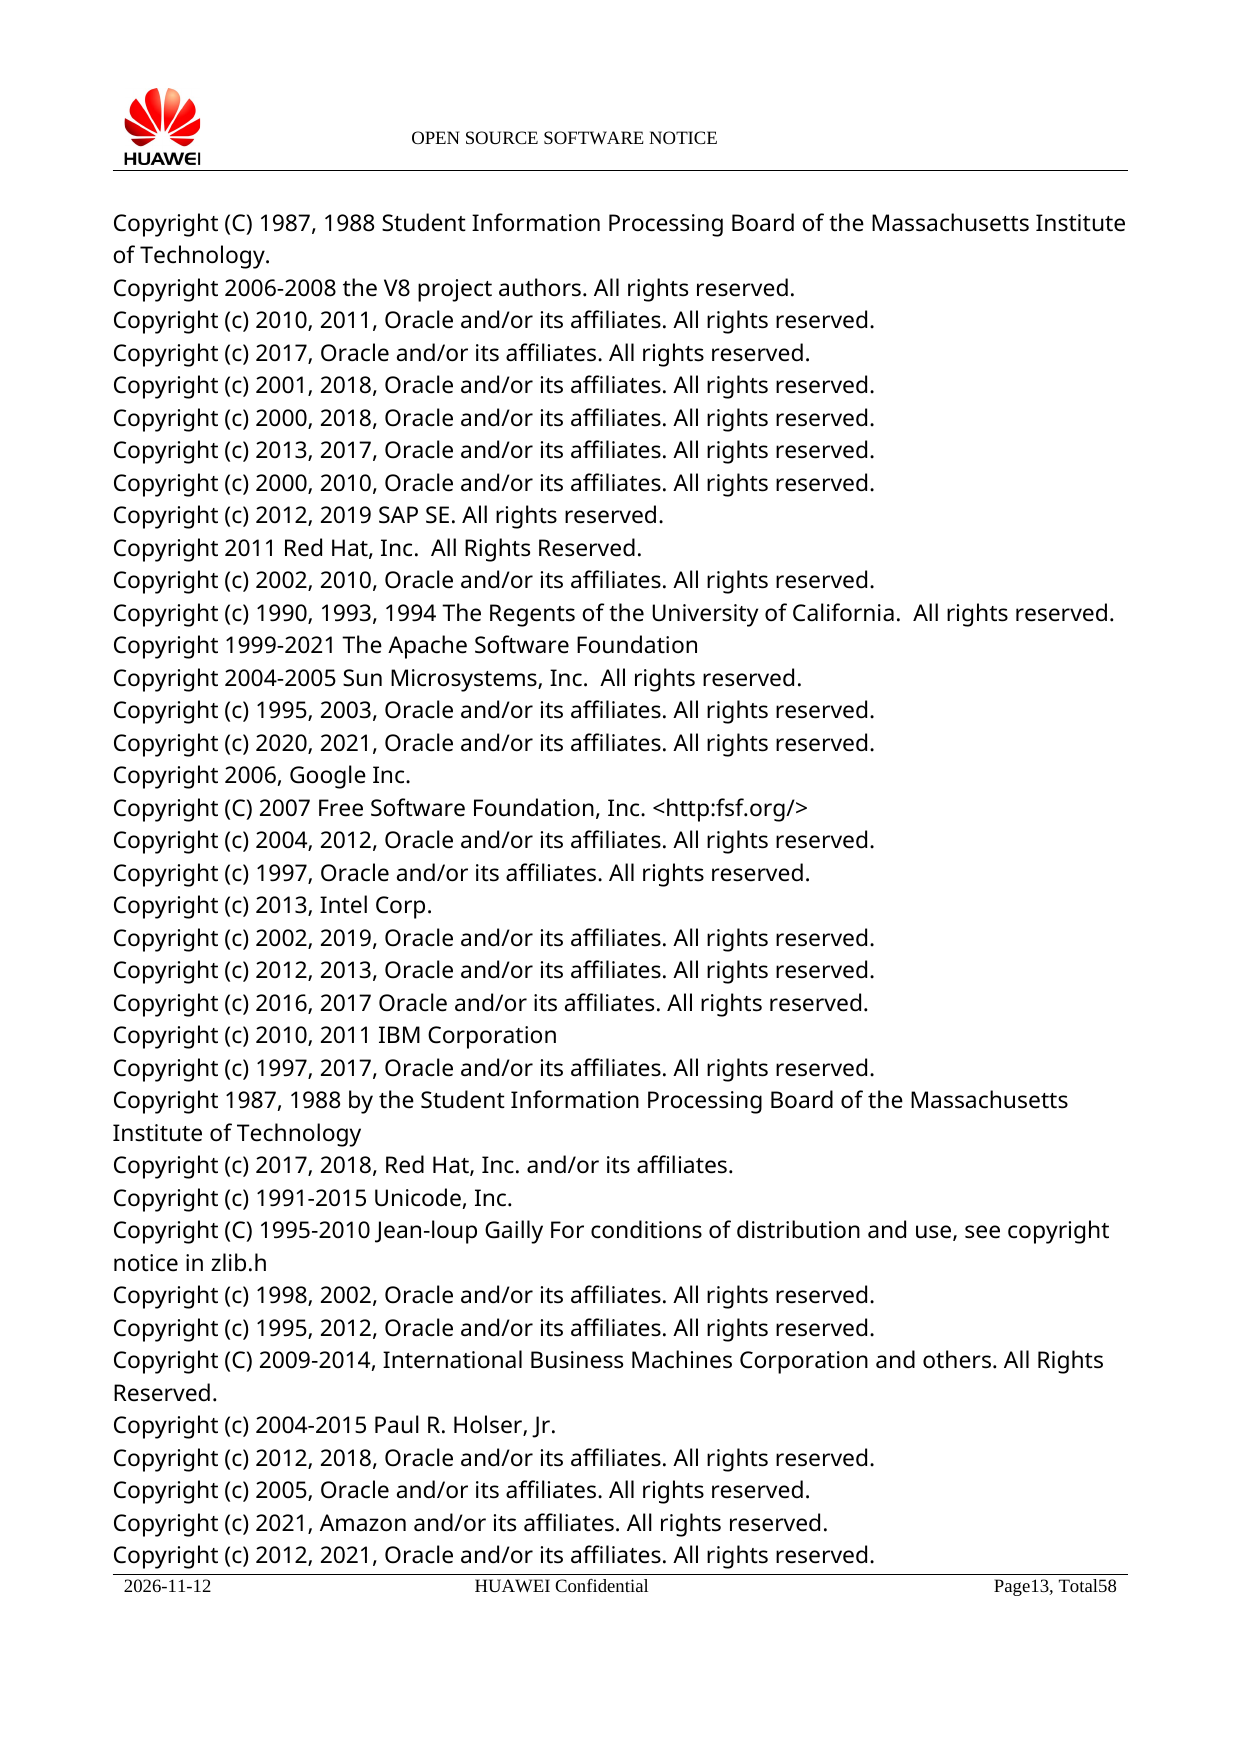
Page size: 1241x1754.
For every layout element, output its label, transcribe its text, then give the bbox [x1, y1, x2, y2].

picture [124, 88, 201, 165]
